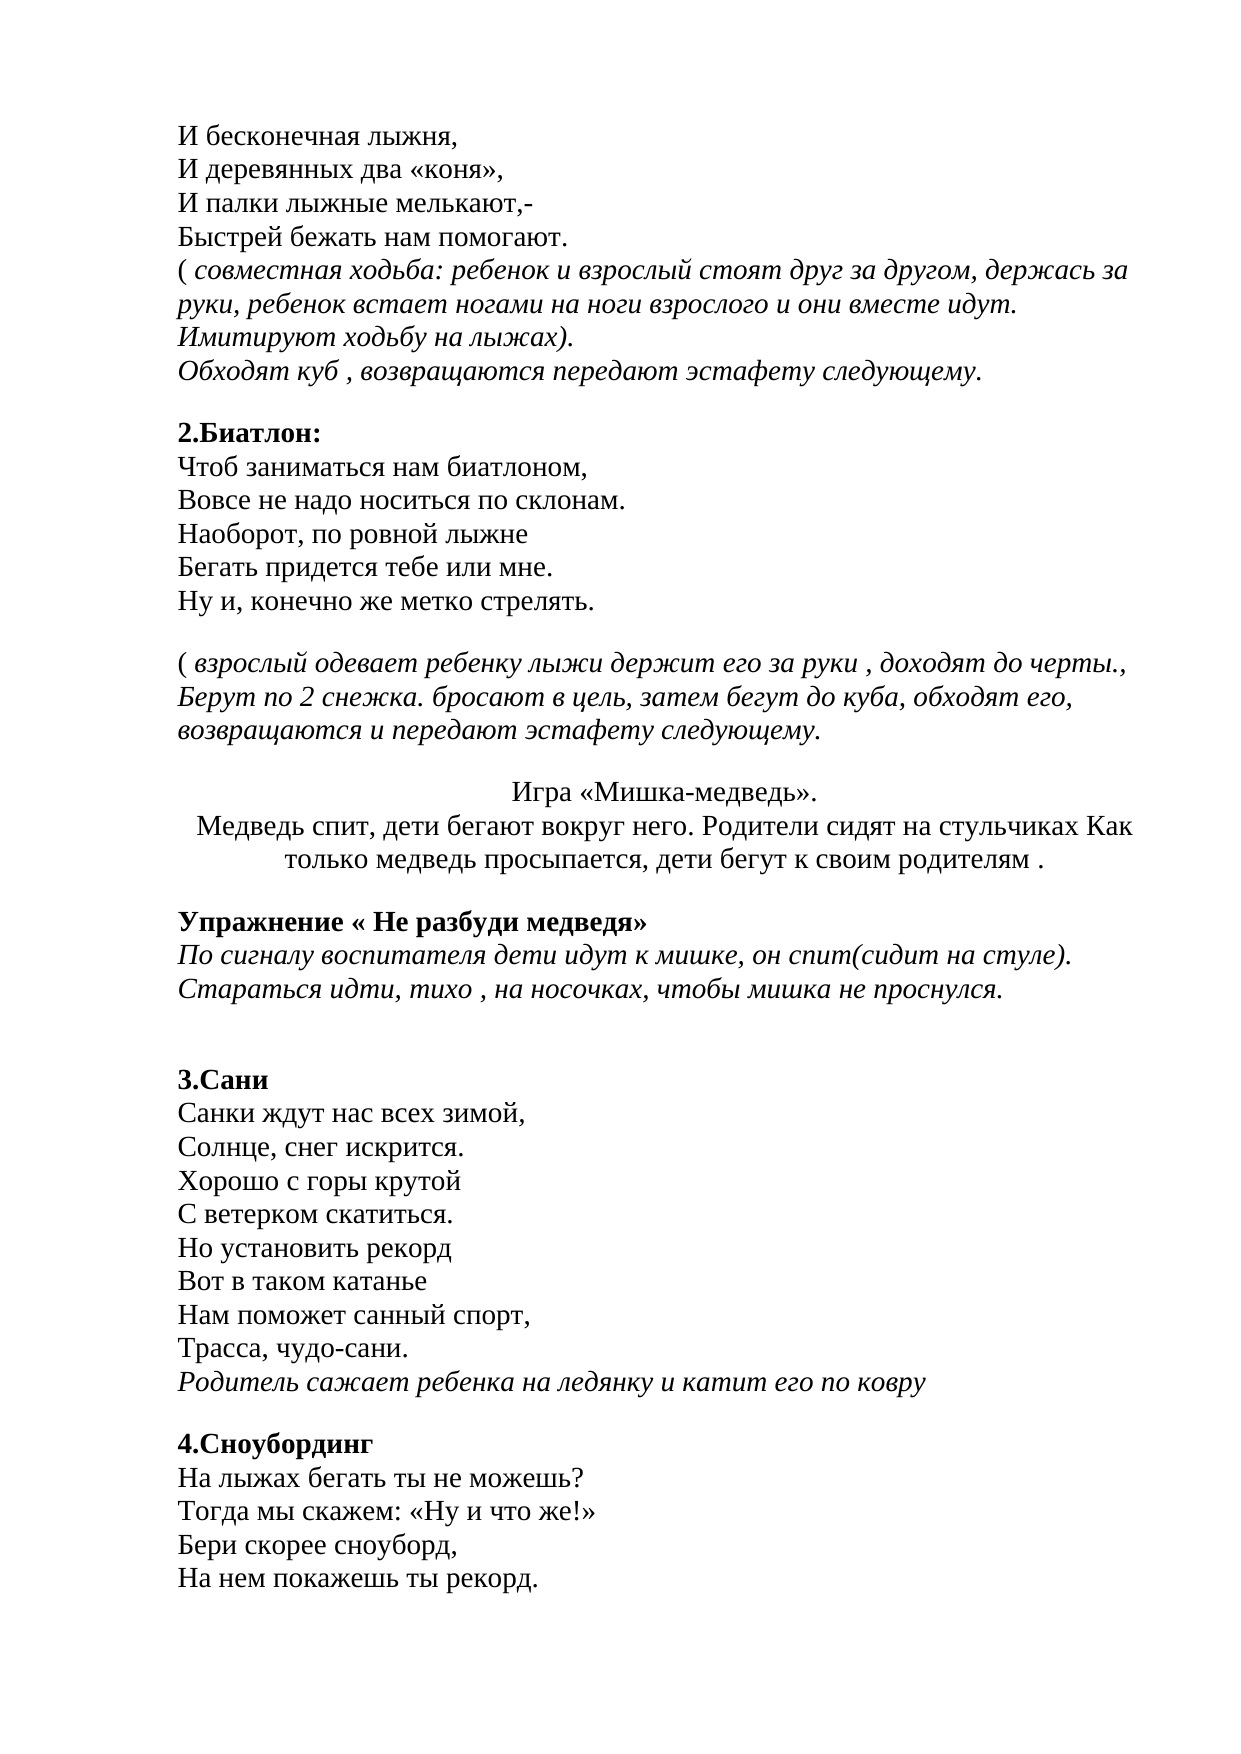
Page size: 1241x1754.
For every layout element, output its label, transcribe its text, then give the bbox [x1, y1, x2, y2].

text На нем покажешь ты рекорд. [177, 1560, 1152, 1594]
text Чтоб заниматься нам биатлоном, [177, 449, 1152, 482]
text Вот в таком катанье [177, 1263, 1152, 1297]
text 4.Сноубординг [177, 1426, 1152, 1460]
text Тогда мы скажем: «Ну и что же!» [177, 1493, 1152, 1527]
text Солнце, снег искрится. [177, 1129, 1152, 1163]
text Ну и, конечно же метко стрелять. [177, 583, 1152, 616]
text Упражнение « Не разбуди медведя» [177, 904, 1152, 937]
text С ветерком скатиться. [177, 1196, 1152, 1230]
text Бери скорее сноуборд, [177, 1527, 1152, 1560]
text 2.Биатлон: [177, 415, 1152, 449]
text Наоборот, по ровной лыжне [177, 516, 1152, 549]
text И палки лыжные мелькают,- [177, 185, 1152, 219]
text По сигналу воспитателя дети идут к мишке, он спит(сидит на стуле). Стараться идти, тихо , на носочках, чтобы мишка не проснулся. [177, 937, 1152, 1004]
text ( взрослый одевает ребенку лыжи держит его за руки , доходят до черты., Берут по 2 снежка. бросают в цель, затем бегут до куба, обходят его, возвращаются и передают эстафету следующему. [177, 645, 1152, 746]
text 3.Сани [177, 1062, 1152, 1096]
text Санки ждут нас всех зимой, [177, 1096, 1152, 1129]
text Родитель сажает ребенка на ледянку и катит его по ковру [177, 1364, 1152, 1397]
text И деревянных два «коня», [177, 152, 1152, 185]
text Хорошо с горы крутой [177, 1163, 1152, 1196]
text Трасса, чудо-сани. [177, 1330, 1152, 1364]
text И бесконечная лыжня, [177, 118, 1152, 152]
text На лыжах бегать ты не можешь? [177, 1460, 1152, 1493]
text Вовсе не надо носиться по склонам. [177, 482, 1152, 516]
text Нам поможет санный спорт, [177, 1297, 1152, 1330]
text Но установить рекорд [177, 1230, 1152, 1263]
text Бегать придется тебе или мне. [177, 549, 1152, 583]
text Медведь спит, дети бегают вокруг него. Родители сидят на стульчиках Как только медведь просыпается, дети бегут к своим родителям . [177, 808, 1152, 875]
text Быстрей бежать нам помогают. [177, 219, 1152, 252]
text ( совместная ходьба: ребенок и взрослый стоят друг за другом, держась за руки, ребенок встает ногами на ноги взрослого и они вместе идут. Имитируют ходьбу на лыжах). [177, 252, 1152, 353]
text Обходят куб , возвращаются передают эстафету следующему. [177, 353, 1152, 386]
text Игра «Мишка-медведь». [177, 774, 1152, 808]
